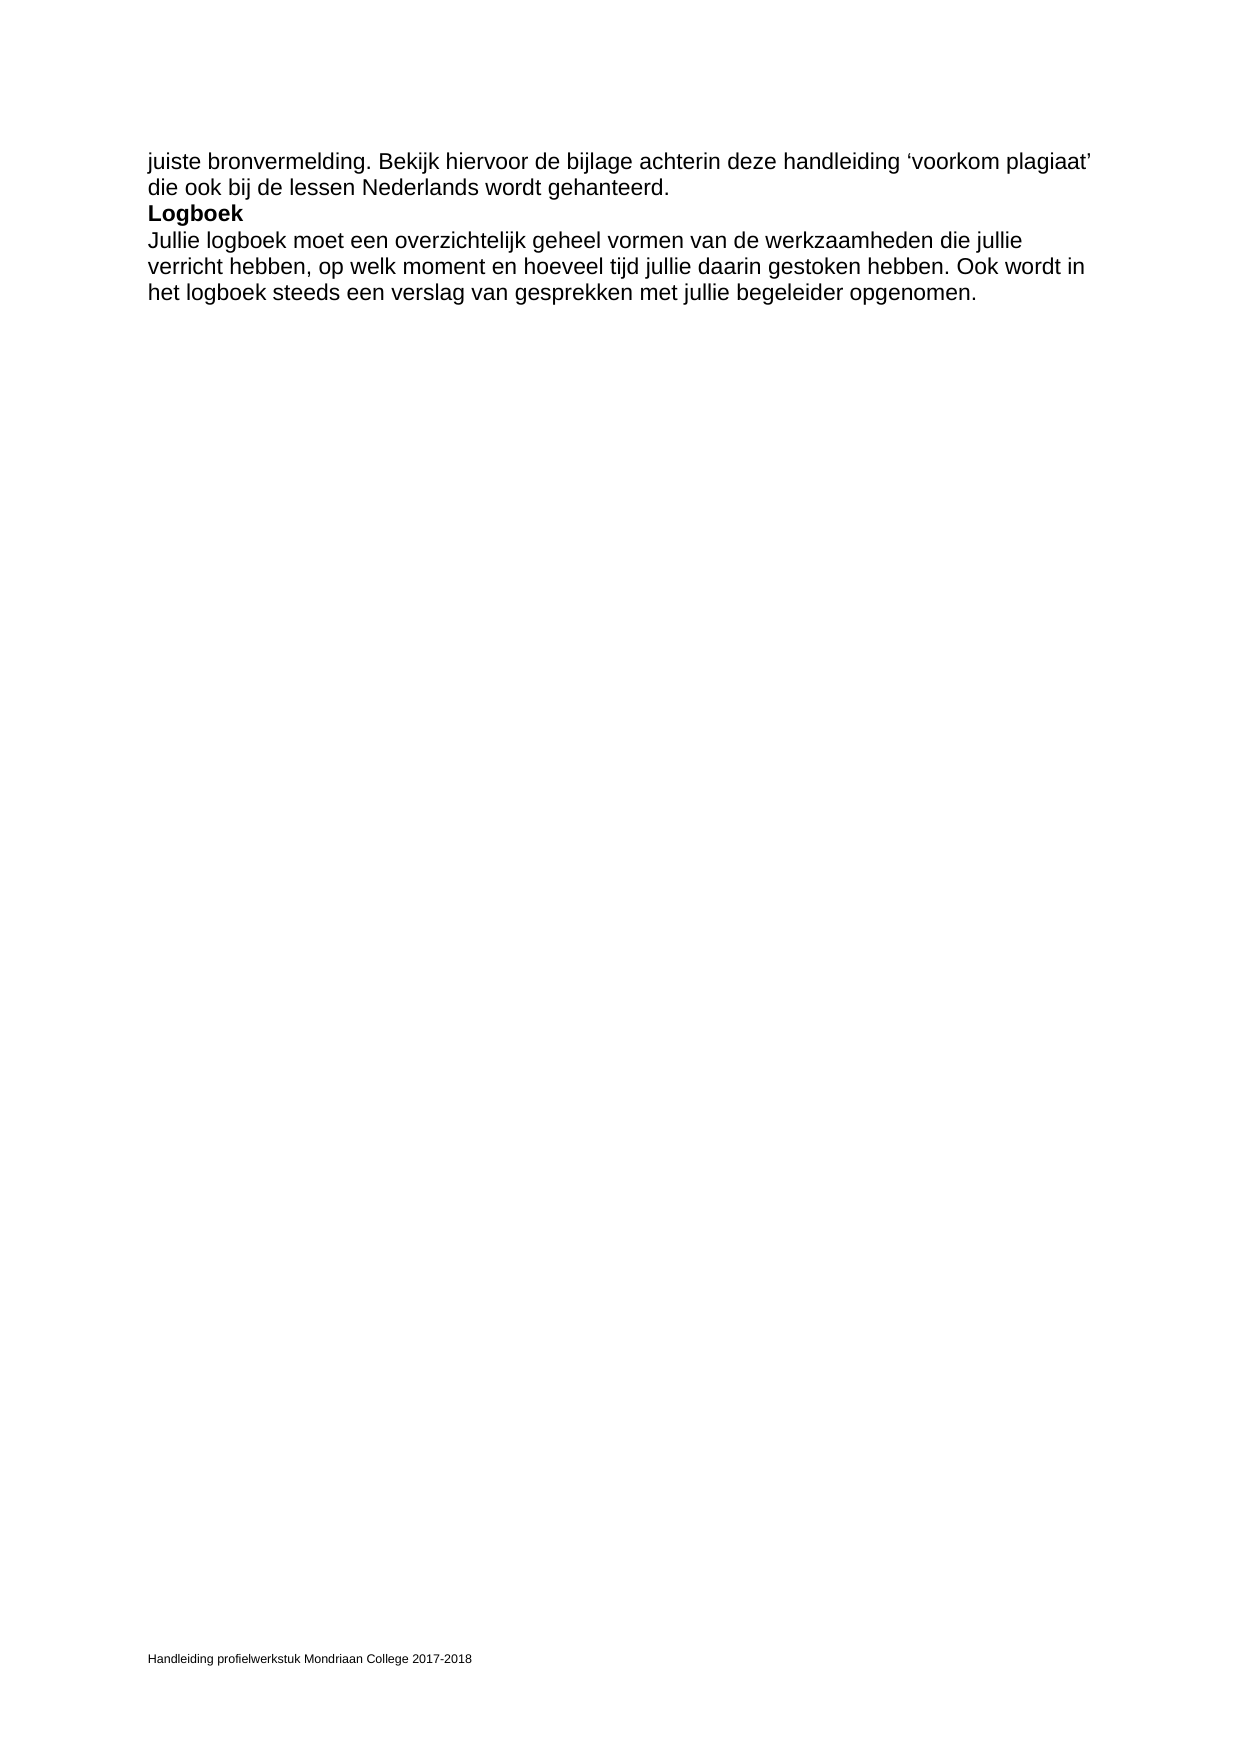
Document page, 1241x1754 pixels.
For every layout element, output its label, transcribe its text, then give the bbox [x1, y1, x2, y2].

text Jullie logboek moet een overzichtelijk geheel vormen van de werkzaamheden die jullie verricht hebben, op welk moment en hoeveel tijd jullie daarin gestoken hebben. Ook wordt in het logboek steeds een verslag van gesprekken met jullie begeleider opgenomen. [148, 227, 1093, 306]
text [148, 148, 1093, 227]
